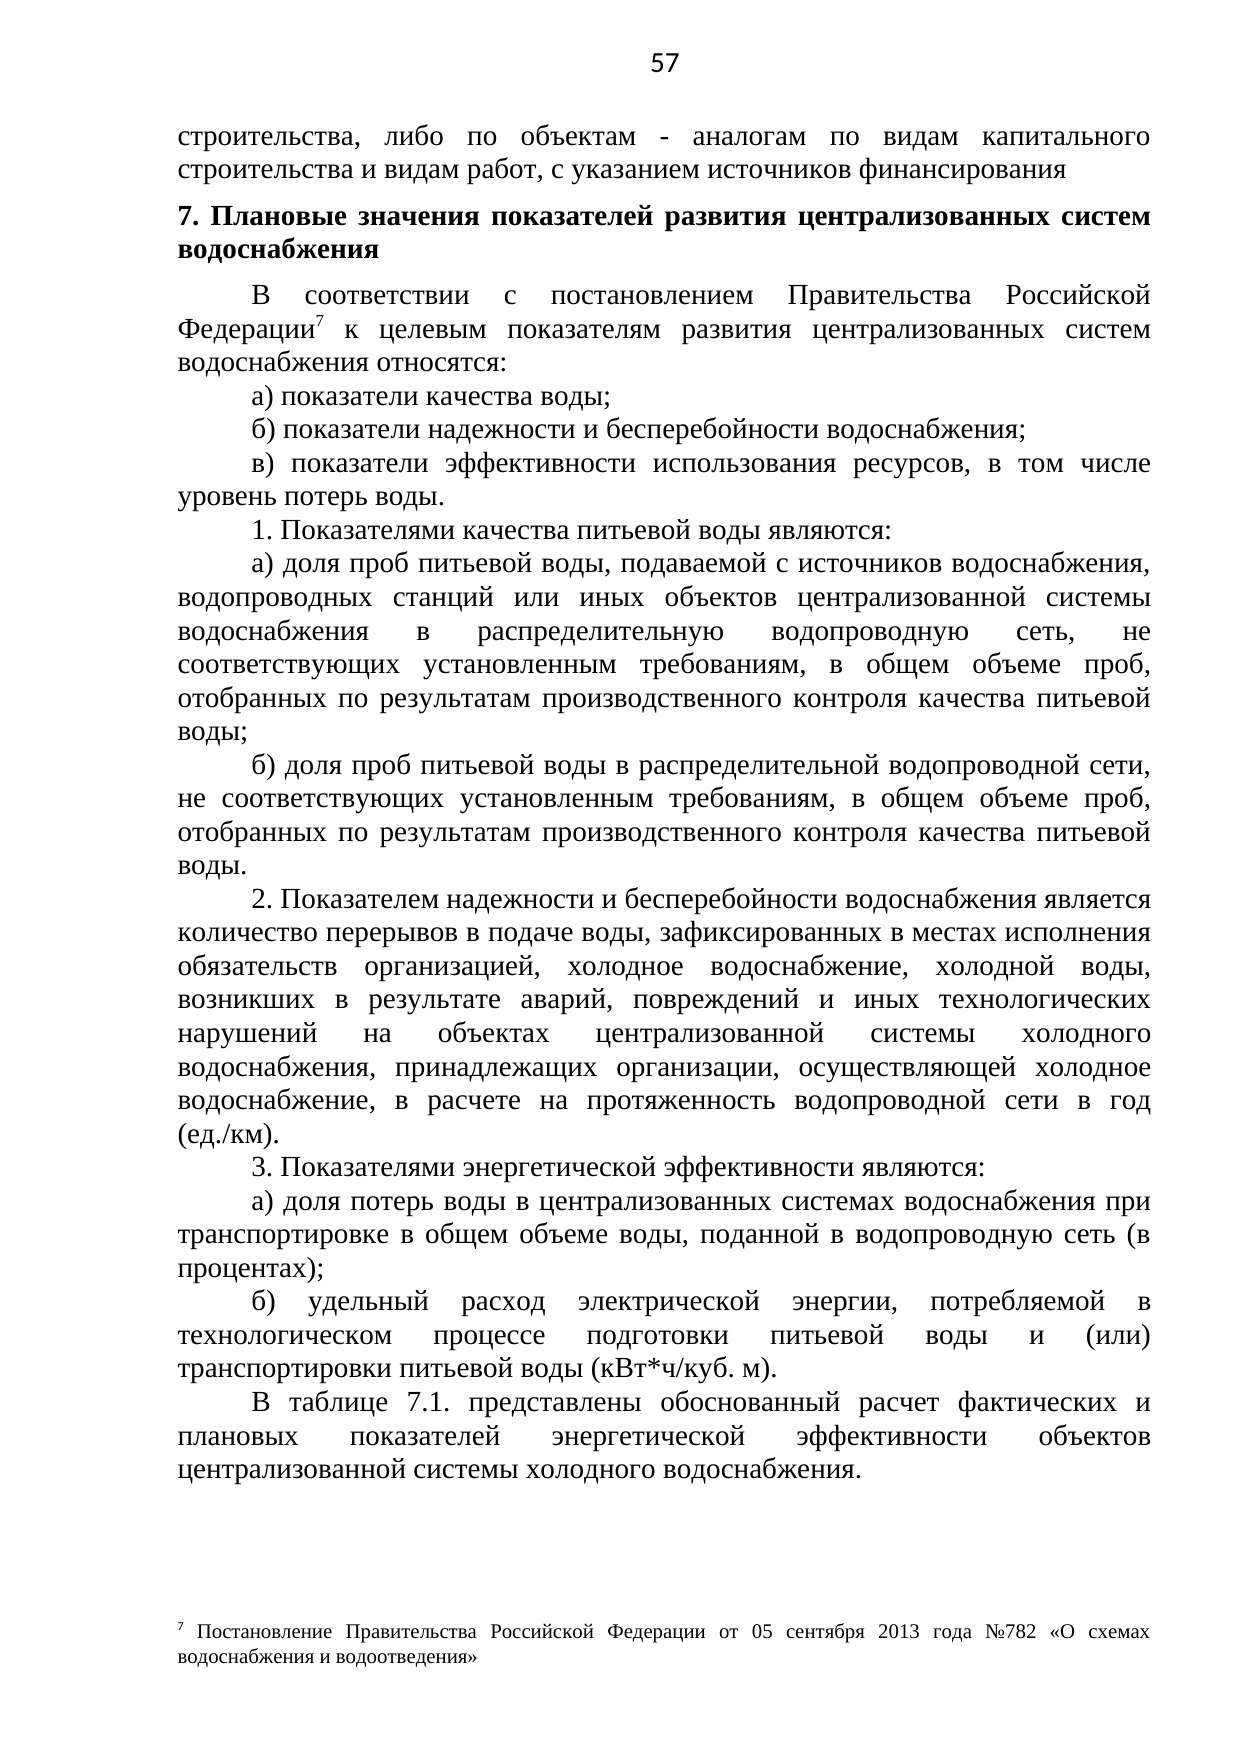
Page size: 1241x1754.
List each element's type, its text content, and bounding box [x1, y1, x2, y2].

text а) доля проб питьевой воды, подаваемой с источников водоснабжения, водопроводных станций или иных объектов централизованной системы водоснабжения в распределительную водопроводную сеть, не соответствующих установленным требованиям, в общем объеме проб, отобранных по результатам производственного контроля качества питьевой воды; [177, 546, 1152, 747]
text б) показатели надежности и бесперебойности водоснабжения; [177, 411, 1152, 445]
text а) показатели качества воды; [177, 378, 1152, 411]
text 3. Показателями энергетической эффективности являются: [177, 1149, 1152, 1183]
text 1. Показателями качества питьевой воды являются: [177, 512, 1152, 546]
text 7. Плановые значения показателей развития централизованных систем водоснабжения [177, 198, 1152, 265]
text в) показатели эффективности использования ресурсов, в том числе уровень потерь воды. [177, 445, 1152, 512]
text В таблице 7.1. представлены обоснованный расчет фактических и плановых показателей энергетической эффективности объектов централизованной системы холодного водоснабжения. [177, 1384, 1152, 1485]
text б) удельный расход электрической энергии, потребляемой в технологическом процессе подготовки питьевой воды и (или) транспортировки питьевой воды (кВт*ч/куб. м). [177, 1283, 1152, 1384]
text 2. Показателем надежности и бесперебойности водоснабжения является количество перерывов в подаче воды, зафиксированных в местах исполнения обязательств организацией, холодное водоснабжение, холодной воды, возникших в результате аварий, повреждений и иных технологических нарушений на объектах централизованной системы холодного водоснабжения, принадлежащих организации, осуществляющей холодное водоснабжение, в расчете на протяженность водопроводной сети в год (ед./км). [177, 881, 1152, 1149]
text б) доля проб питьевой воды в распределительной водопроводной сети, не соответствующих установленным требованиям, в общем объеме проб, отобранных по результатам производственного контроля качества питьевой воды. [177, 747, 1152, 881]
text В соответствии с постановлением Правительства Российской Федерации к целевым показателям развития централизованных систем водоснабжения относятся: [177, 277, 1152, 378]
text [177, 118, 1152, 185]
text а) доля потерь воды в централизованных системах водоснабжения при транспортировке в общем объеме воды, поданной в водопроводную сеть (в процентах); [177, 1183, 1152, 1283]
